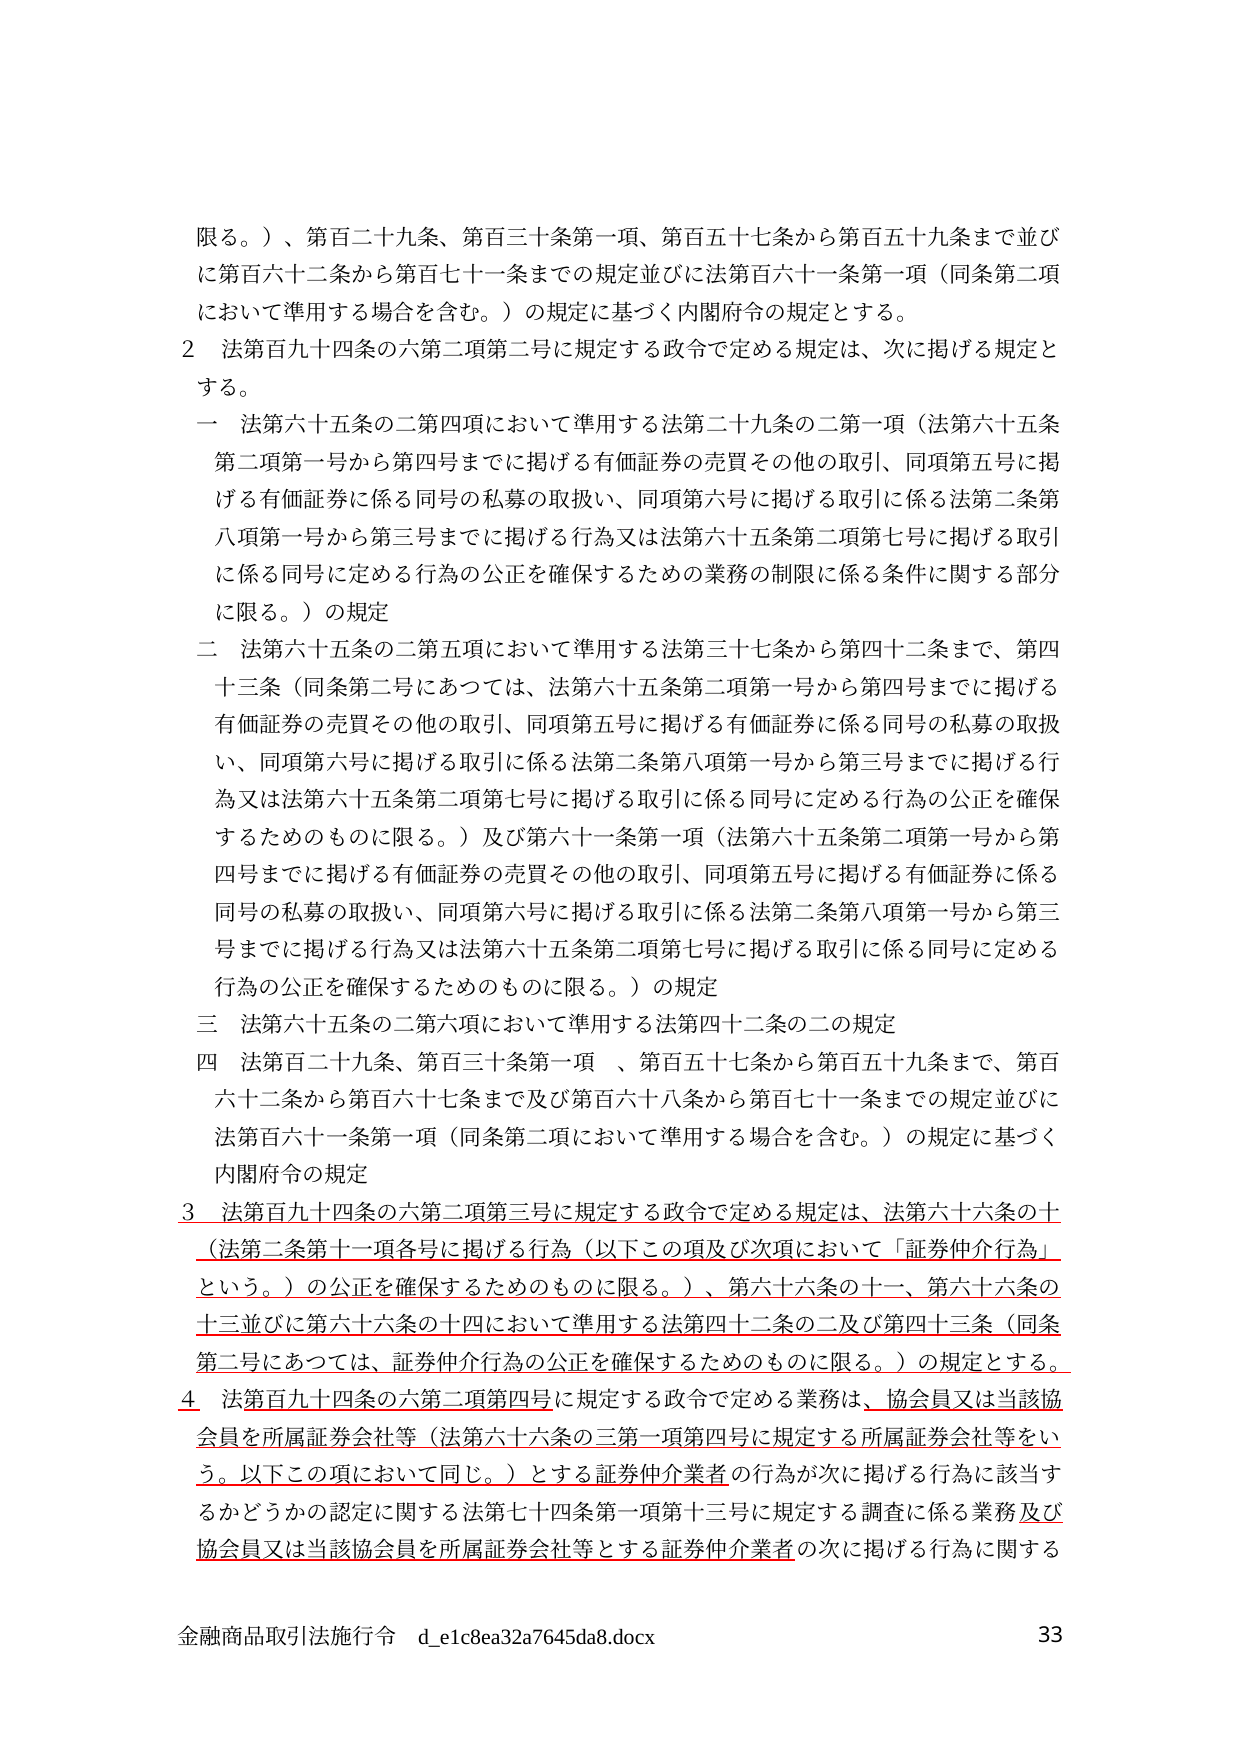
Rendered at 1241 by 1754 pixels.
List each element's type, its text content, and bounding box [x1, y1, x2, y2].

text ２ 法第百九十四条の六第二項第二号に規定する政令で定める規定は、次に掲げる規定とする。 [177, 329, 1063, 404]
text ３ 法第百九十四条の六第二項第三号に規定する政令で定める規定は、法第六十六条の十（法第二条第十一項各号に掲げる行為（以下この項及び次項において「証券仲介行為」という。）の公正を確保するためのものに限る。）、第六十六条の十一、第六十六条の十三並びに第六十六条の十四において準用する法第四十二条の二及び第四十三条（同条第二号にあつては、証券仲介行為の公正を確保するためのものに限る。）の規定とする。 [177, 1192, 1063, 1379]
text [177, 1379, 1063, 1567]
text 四 法第百二十九条、第百三十条第一項 、第百五十七条から第百五十九条まで、第百六十二条から第百六十七条まで及び第百六十八条から第百七十一条までの規定並びに法第百六十一条第一項（同条第二項において準用する場合を含む。）の規定に基づく内閣府令の規定 [196, 1042, 1063, 1192]
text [177, 217, 1063, 329]
text 三 法第六十五条の二第六項において準用する法第四十二条の二の規定 [196, 1004, 1063, 1042]
text 二 法第六十五条の二第五項において準用する法第三十七条から第四十二条まで、第四十三条（同条第二号にあつては、法第六十五条第二項第一号から第四号までに掲げる有価証券の売買その他の取引、同項第五号に掲げる有価証券に係る同号の私募の取扱い、同項第六号に掲げる取引に係る法第二条第八項第一号から第三号までに掲げる行為又は法第六十五条第二項第七号に掲げる取引に係る同号に定める行為の公正を確保するためのものに限る。）及び第六十一条第一項（法第六十五条第二項第一号から第四号までに掲げる有価証券の売買その他の取引、同項第五号に掲げる有価証券に係る同号の私募の取扱い、同項第六号に掲げる取引に係る法第二条第八項第一号から第三号までに掲げる行為又は法第六十五条第二項第七号に掲げる取引に係る同号に定める行為の公正を確保するためのものに限る。）の規定 [196, 629, 1063, 1004]
text 一 法第六十五条の二第四項において準用する法第二十九条の二第一項（法第六十五条第二項第一号から第四号までに掲げる有価証券の売買その他の取引、同項第五号に掲げる有価証券に係る同号の私募の取扱い、同項第六号に掲げる取引に係る法第二条第八項第一号から第三号までに掲げる行為又は法第六十五条第二項第七号に掲げる取引に係る同号に定める行為の公正を確保するための業務の制限に係る条件に関する部分に限る。）の規定 [196, 404, 1063, 629]
